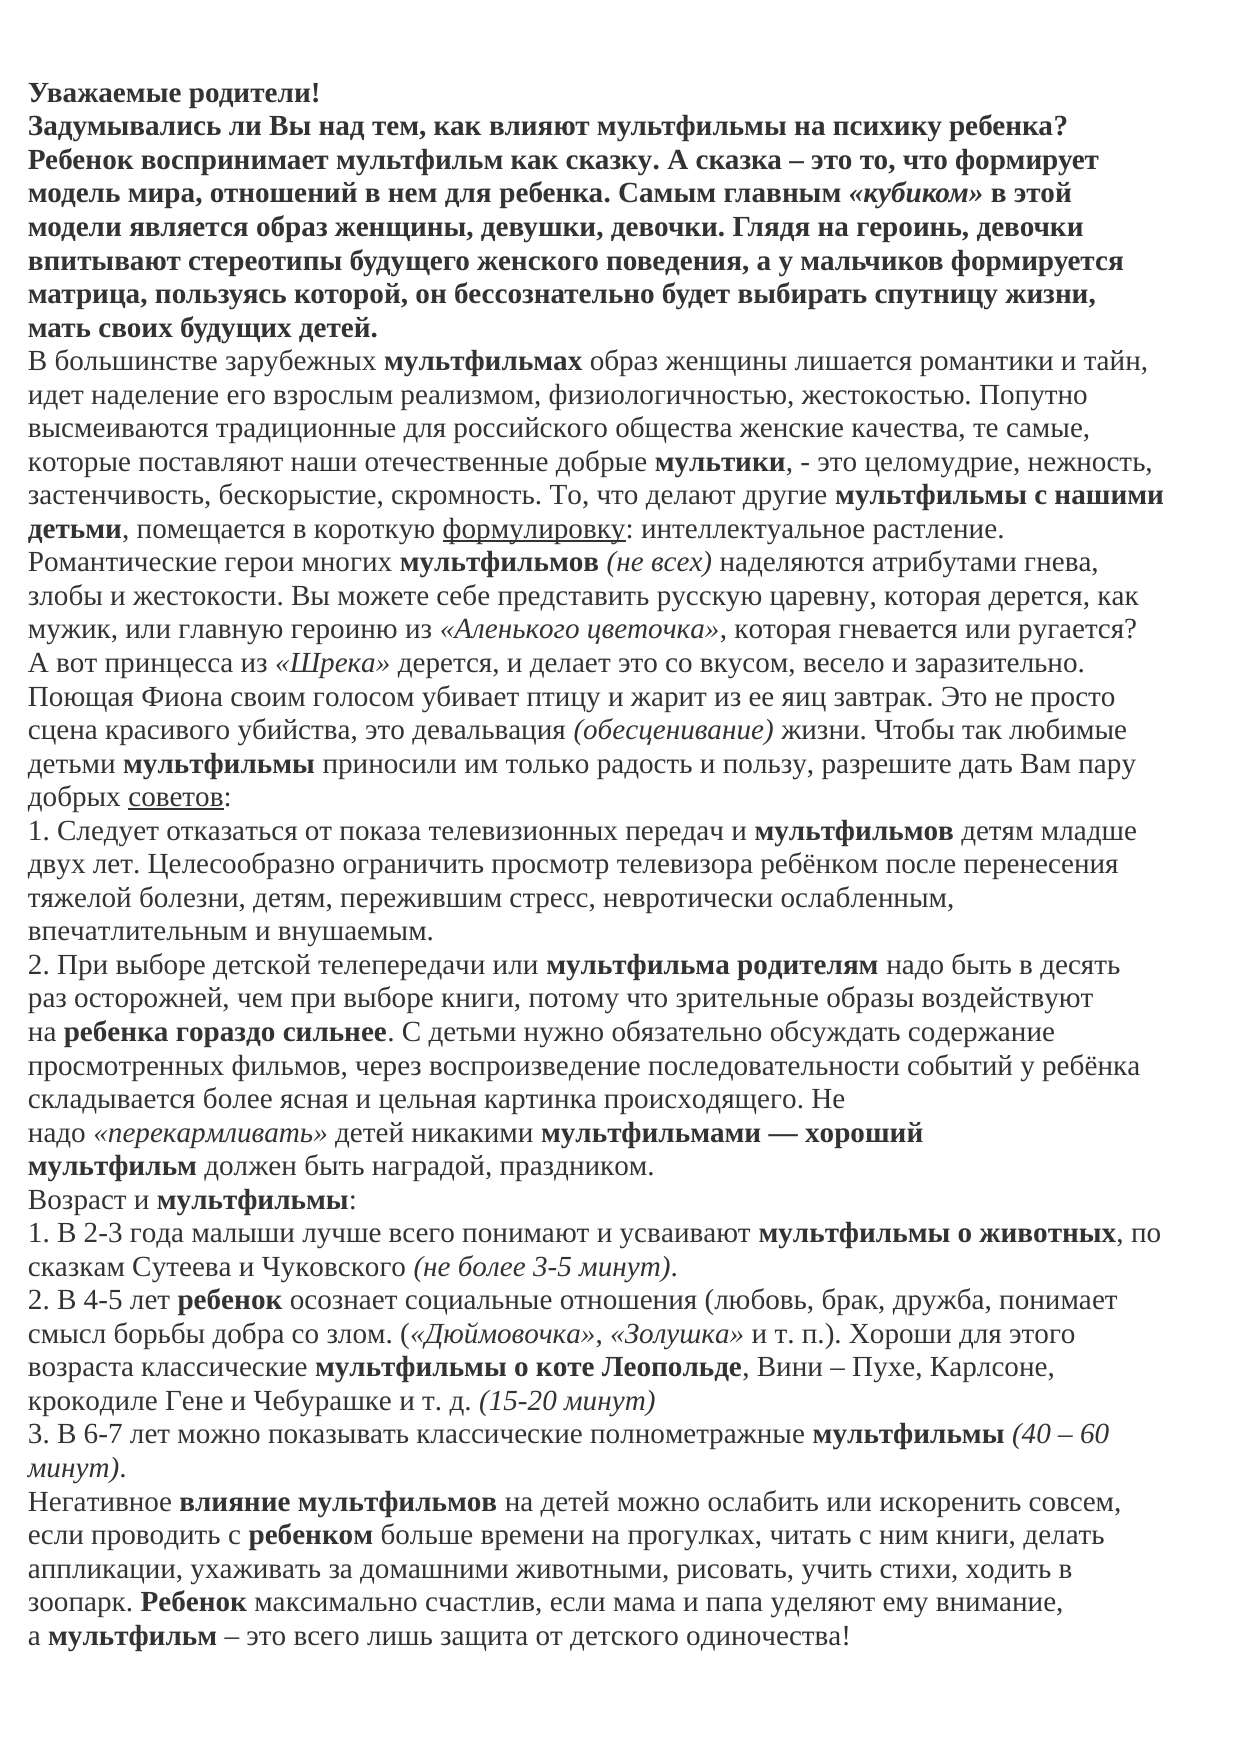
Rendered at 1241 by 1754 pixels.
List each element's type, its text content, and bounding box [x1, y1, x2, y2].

subtitle Задумывались ли Вы над тем, как влияют мультфильмы на психику ребенка? [28, 108, 1165, 142]
text Возраст и мультфильмы: [28, 1182, 1165, 1215]
text В большинстве зарубежных мультфильмах образ женщины лишается романтики и тайн, идет наделение его взрослым реализмом, физиологичностью, жестокостью. Попутно высмеиваются традиционные для российского общества женские качества, те самые, которые поставляют наши отечественные добрые мультики, - это целомудрие, нежность, застенчивость, бескорыстие, скромность. То, что делают другие мультфильмы с нашими детьми, помещается в короткую формулировку: интеллектуальное растление. [28, 343, 1165, 544]
text 3. В 6-7 лет можно показывать классические полнометражные мультфильмы (40 – 60 минут). [28, 1417, 1165, 1484]
text 1. В 2-3 года малыши лучше всего понимают и усваивают мультфильмы о животных, по сказкам Сутеева и Чуковского (не более 3-5 минут). [28, 1215, 1165, 1282]
subtitle Ребенок воспринимает мультфильм как сказку. А сказка – это то, что формирует модель мира, отношений в нем для ребенка. Самым главным «кубиком» в этой модели является образ женщины, девушки, девочки. Глядя на героинь, девочки впитывают стереотипы будущего женского поведения, а у мальчиков формируется матрица, пользуясь которой, он бессознательно будет выбирать спутницу жизни, мать своих будущих детей. [28, 142, 1165, 343]
subtitle Уважаемые родители! [28, 75, 1165, 108]
text 2. При выборе детской телепередачи или мультфильма родителям надо быть в десять раз осторожней, чем при выборе книги, потому что зрительные образы воздействуют на ребенка гораздо сильнее. С детьми нужно обязательно обсуждать содержание просмотренных фильмов, через воспроизведение последовательности событий у ребёнка складывается более ясная и цельная картинка происходящего. Не надо «перекармливать» детей никакими мультфильмами — хороший мультфильм должен быть наградой, праздником. [28, 947, 1165, 1182]
text Негативное влияние мультфильмов на детей можно ослабить или искоренить совсем, если проводить с ребенком больше времени на прогулках, читать с ним книги, делать аппликации, ухаживать за домашними животными, рисовать, учить стихи, ходить в зоопарк. Ребенок максимально счастлив, если мама и папа уделяют ему внимание, а мультфильм – это всего лишь защита от детского одиночества! [28, 1484, 1165, 1651]
text Романтические герои многих мультфильмов (не всех) наделяются атрибутами гнева, злобы и жестокости. Вы можете себе представить русскую царевну, которая дерется, как мужик, или главную героиню из «Аленького цветочка», которая гневается или ругается? А вот принцесса из «Шрека» дерется, и делает это со вкусом, весело и заразительно. Поющая Фиона своим голосом убивает птицу и жарит из ее яиц завтрак. Это не просто сцена красивого убийства, это девальвация (обесценивание) жизни. Чтобы так любимые детьми мультфильмы приносили им только радость и пользу, разрешите дать Вам пару добрых советов: [28, 544, 1165, 813]
text 1. Следует отказаться от показа телевизионных передач и мультфильмов детям младше двух лет. Целесообразно ограничить просмотр телевизора ребёнком после перенесения тяжелой болезни, детям, пережившим стресс, невротически ослабленным, впечатлительным и внушаемым. [28, 813, 1165, 947]
text 2. В 4-5 лет ребенок осознает социальные отношения (любовь, брак, дружба, понимает смысл борьбы добра со злом. («Дюймовочка», «Золушка» и т. п.). Хороши для этого возраста классические мультфильмы о коте Леопольде, Вини – Пухе, Карлсоне, крокодиле Гене и Чебурашке и т. д. (15-20 минут) [28, 1282, 1165, 1417]
